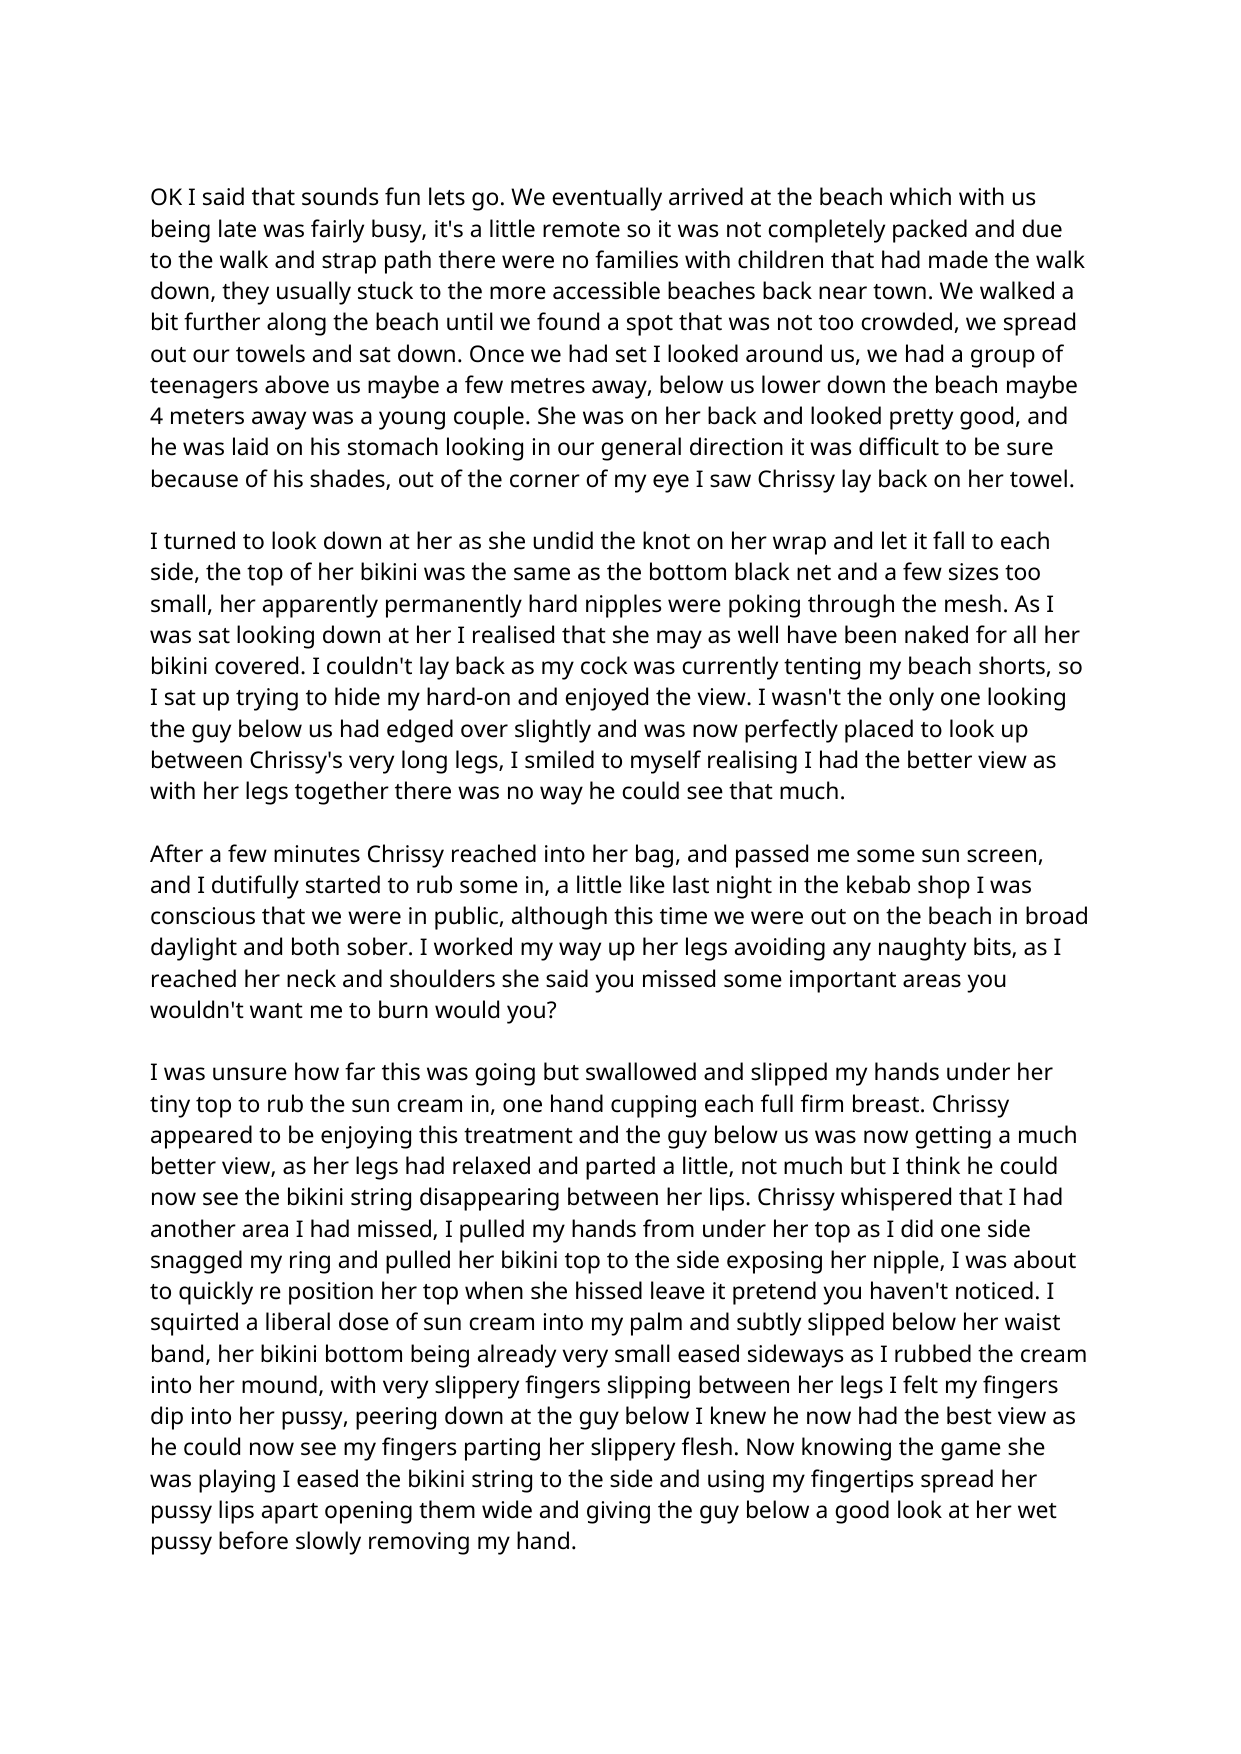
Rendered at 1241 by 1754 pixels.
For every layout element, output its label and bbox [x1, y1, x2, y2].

text [150, 150, 1090, 1587]
